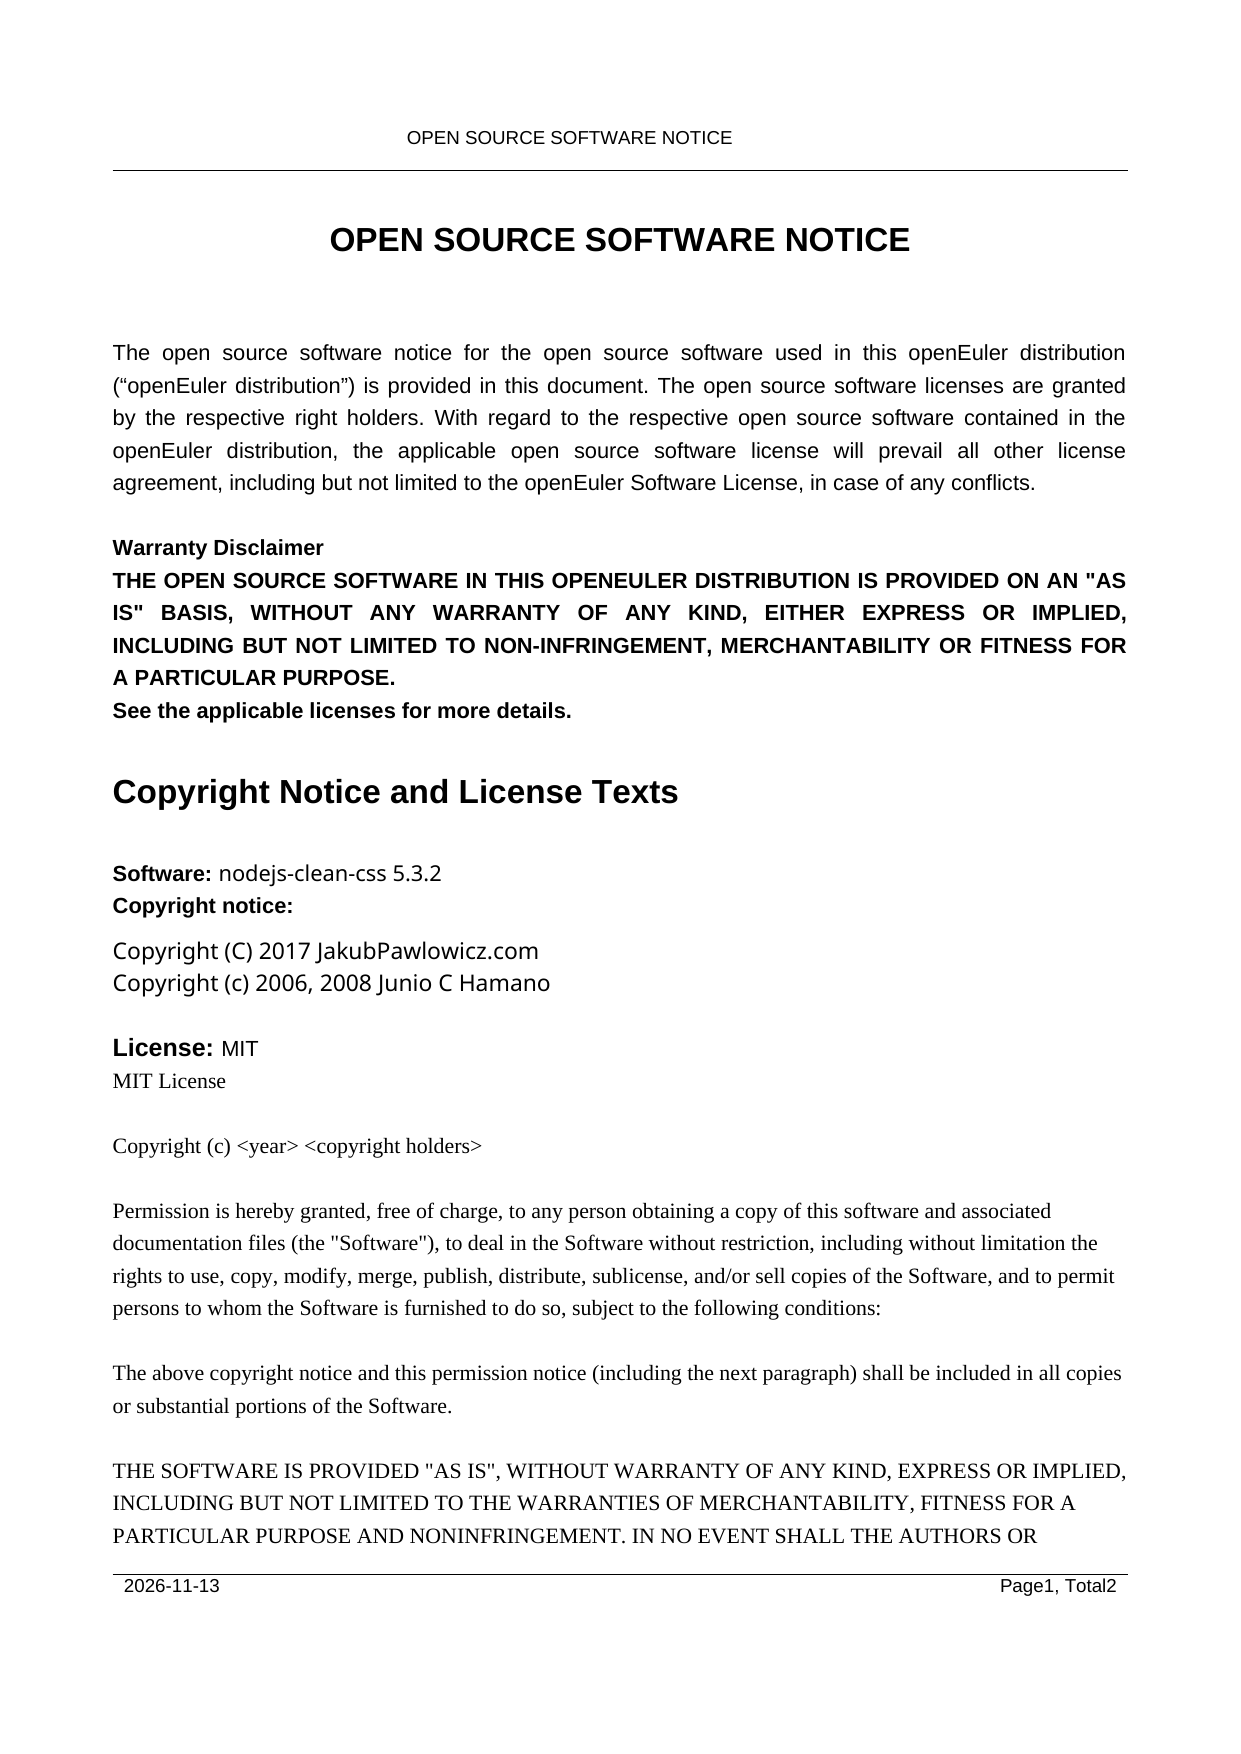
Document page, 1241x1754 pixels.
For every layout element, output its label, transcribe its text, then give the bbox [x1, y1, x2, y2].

text OPEN SOURCE SOFTWARE NOTICE [112, 206, 1128, 271]
text The open source software notice for the open source software used in this openEuler distribution (“openEuler distribution”) is provided in this document. The open source software licenses are granted by the respective right holders. With regard to the respective open source software contained in the openEuler distribution, the applicable open source software license will prevail all other license agreement, including but not limited to the openEuler Software License, in case of any conflicts. [112, 336, 1128, 499]
title Software: nodejs-clean-css 5.3.2 [112, 856, 1128, 889]
text Copyright Notice and License Texts [112, 759, 1128, 824]
text Copyright (C) 2017 JakubPawlowicz.com Copyright (c) 2006, 2008 Junio C Hamano [112, 934, 1128, 1031]
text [112, 1064, 1128, 1551]
text License: MIT [112, 1031, 1128, 1064]
text Warranty Disclaimer [112, 531, 1128, 564]
text Copyright notice: [112, 889, 1128, 921]
text THE OPEN SOURCE SOFTWARE IN THIS OPENEULER DISTRIBUTION IS PROVIDED ON AN "AS IS" BASIS, WITHOUT ANY WARRANTY OF ANY KIND, EITHER EXPRESS OR IMPLIED, INCLUDING BUT NOT LIMITED TO NON-INFRINGEMENT, MERCHANTABILITY OR FITNESS FOR A PARTICULAR PURPOSE. See the applicable licenses for more details. [112, 564, 1128, 726]
